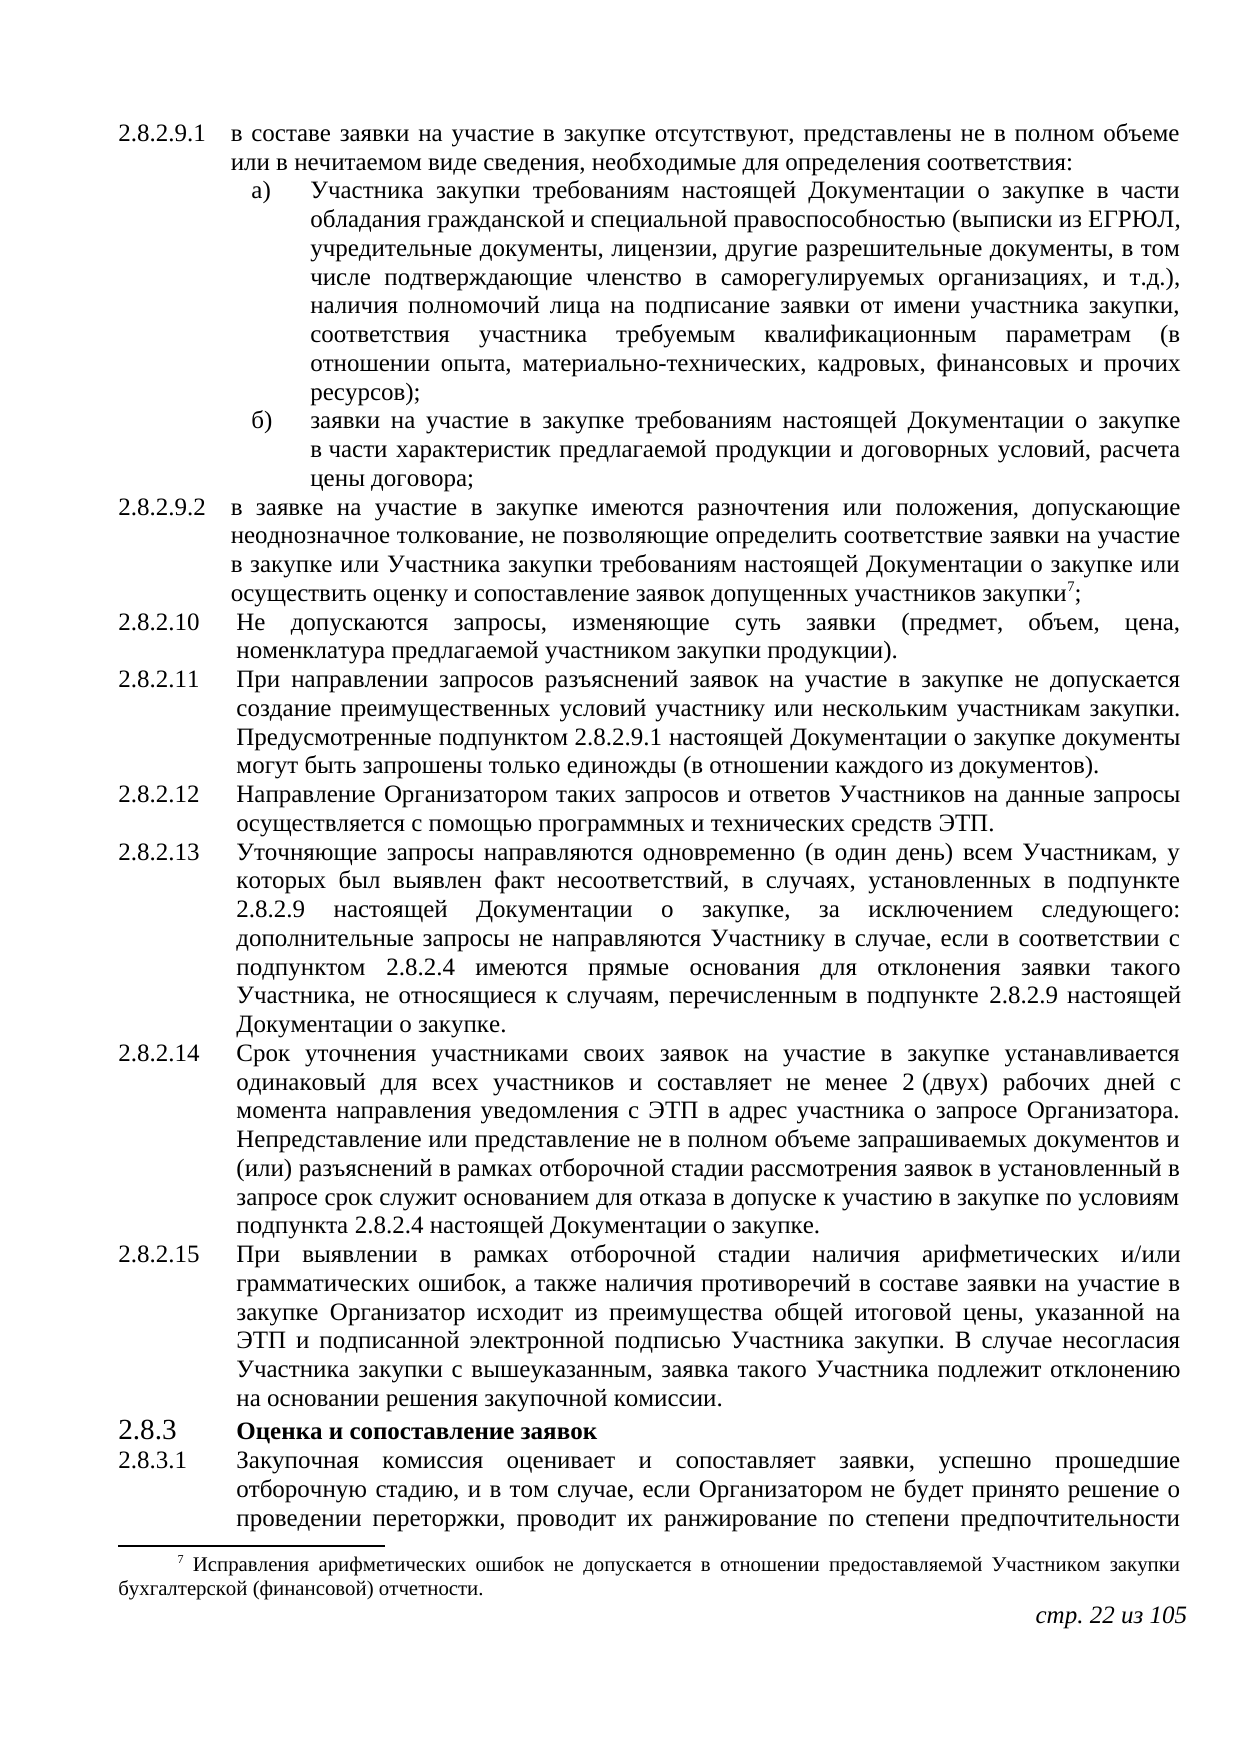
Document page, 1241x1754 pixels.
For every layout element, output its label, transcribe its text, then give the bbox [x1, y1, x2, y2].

list Срок уточнения участниками своих заявок на участие в закупке устанавливается одинаковый для всех участников и составляет не менее 2 (двух) рабочих дней с момента направления уведомления с ЭТП в адрес участника о запросе Организатора. Непредставление или представление не в полном объеме запрашиваемых документов и (или) разъяснений в рамках отборочной стадии рассмотрения заявок в установленный в запросе срок служит основанием для отказа в допуске к участию в закупке по условиям подпункта 2.8.2.4 настоящей Документации о закупке. [118, 1038, 1181, 1239]
list Участника закупки требованиям настоящей Документации о закупке в части обладания гражданской и специальной правоспособностью (выписки из ЕГРЮЛ, учредительные документы, лицензии, другие разрешительные документы, в том числе подтверждающие членство в саморегулируемых организациях, и т.д.), наличия полномочий лица на подписание заявки от имени участника закупки, соответствия участника требуемым квалификационным параметрам (в отношении опыта, материально-технических, кадровых, финансовых и прочих ресурсов); [251, 176, 1181, 406]
list заявки на участие в закупке требованиям настоящей Документации о закупке в части характеристик предлагаемой продукции и договорных условий, расчета цены договора; [251, 406, 1181, 492]
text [118, 1445, 1181, 1532]
list При выявлении в рамках отборочной стадии наличия арифметических и/или грамматических ошибок, а также наличия противоречий в составе заявки на участие в закупке Организатор исходит из преимущества общей итоговой цены, указанной на ЭТП и подписанной электронной подписью Участника закупки. В случае несогласия Участника закупки с вышеуказанным, заявка такого Участника подлежит отклонению на основании решения закупочной комиссии. [118, 1239, 1181, 1412]
list Не допускаются запросы, изменяющие суть заявки (предмет, объем, цена, номенклатура предлагаемой участником закупки продукции). [118, 607, 1181, 664]
list При направлении запросов разъяснений заявок на участие в закупке не допускается создание преимущественных условий участнику или нескольким участникам закупки. Предусмотренные подпунктом 2.8.2.9.1 настоящей Документации о закупке документы могут быть запрошены только единожды (в отношении каждого из документов). [118, 664, 1181, 779]
list Направление Организатором таких запросов и ответов Участников на данные запросы осуществляется с помощью программных и технических средств ЭТП. [118, 779, 1181, 837]
text Оценка и сопоставление заявок [118, 1412, 1181, 1445]
list в заявке на участие в закупке имеются разночтения или положения, допускающие неоднозначное толкование, не позволяющие определить соответствие заявки на участие в закупке или Участника закупки требованиям настоящей Документации о закупке или осуществить оценку и сопоставление заявок допущенных участников закупки; [118, 492, 1181, 607]
list Уточняющие запросы направляются одновременно (в один день) всем Участникам, у которых был выявлен факт несоответствий, в случаях, установленных в подпункте 2.8.2.9 настоящей Документации о закупке, за исключением следующего: дополнительные запросы не направляются Участнику в случае, если в соответствии с подпунктом 2.8.2.4 имеются прямые основания для отклонения заявки такого Участника, не относящиеся к случаям, перечисленным в подпункте 2.8.2.9 настоящей Документации о закупке. [118, 837, 1181, 1038]
list в составе заявки на участие в закупке отсутствуют, представлены не в полном объеме или в нечитаемом виде сведения, необходимые для определения соответствия: [118, 118, 1181, 176]
